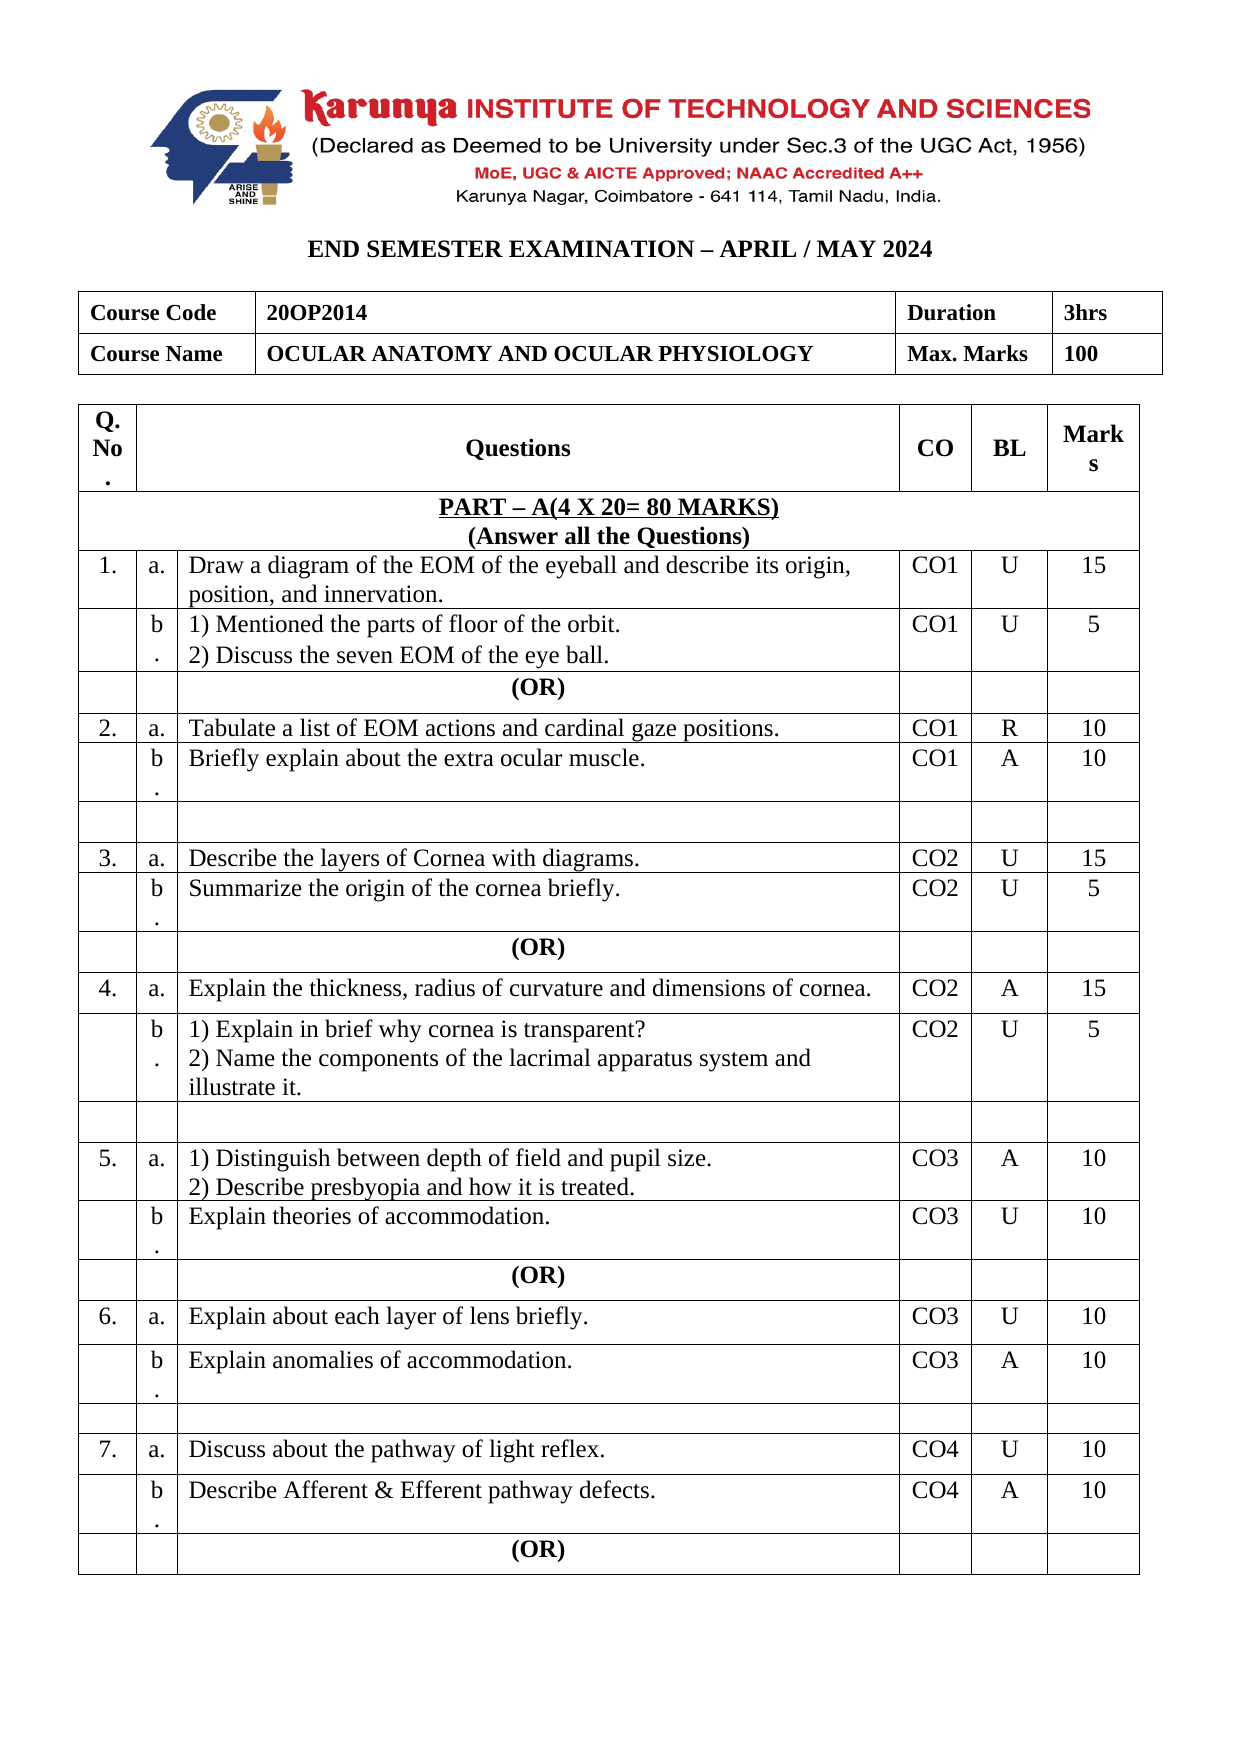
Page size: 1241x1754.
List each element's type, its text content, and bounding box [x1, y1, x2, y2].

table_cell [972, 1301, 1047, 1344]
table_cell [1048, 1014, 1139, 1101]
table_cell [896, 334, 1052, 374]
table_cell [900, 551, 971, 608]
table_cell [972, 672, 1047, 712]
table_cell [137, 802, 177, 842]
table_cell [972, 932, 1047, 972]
picture [150, 89, 1091, 205]
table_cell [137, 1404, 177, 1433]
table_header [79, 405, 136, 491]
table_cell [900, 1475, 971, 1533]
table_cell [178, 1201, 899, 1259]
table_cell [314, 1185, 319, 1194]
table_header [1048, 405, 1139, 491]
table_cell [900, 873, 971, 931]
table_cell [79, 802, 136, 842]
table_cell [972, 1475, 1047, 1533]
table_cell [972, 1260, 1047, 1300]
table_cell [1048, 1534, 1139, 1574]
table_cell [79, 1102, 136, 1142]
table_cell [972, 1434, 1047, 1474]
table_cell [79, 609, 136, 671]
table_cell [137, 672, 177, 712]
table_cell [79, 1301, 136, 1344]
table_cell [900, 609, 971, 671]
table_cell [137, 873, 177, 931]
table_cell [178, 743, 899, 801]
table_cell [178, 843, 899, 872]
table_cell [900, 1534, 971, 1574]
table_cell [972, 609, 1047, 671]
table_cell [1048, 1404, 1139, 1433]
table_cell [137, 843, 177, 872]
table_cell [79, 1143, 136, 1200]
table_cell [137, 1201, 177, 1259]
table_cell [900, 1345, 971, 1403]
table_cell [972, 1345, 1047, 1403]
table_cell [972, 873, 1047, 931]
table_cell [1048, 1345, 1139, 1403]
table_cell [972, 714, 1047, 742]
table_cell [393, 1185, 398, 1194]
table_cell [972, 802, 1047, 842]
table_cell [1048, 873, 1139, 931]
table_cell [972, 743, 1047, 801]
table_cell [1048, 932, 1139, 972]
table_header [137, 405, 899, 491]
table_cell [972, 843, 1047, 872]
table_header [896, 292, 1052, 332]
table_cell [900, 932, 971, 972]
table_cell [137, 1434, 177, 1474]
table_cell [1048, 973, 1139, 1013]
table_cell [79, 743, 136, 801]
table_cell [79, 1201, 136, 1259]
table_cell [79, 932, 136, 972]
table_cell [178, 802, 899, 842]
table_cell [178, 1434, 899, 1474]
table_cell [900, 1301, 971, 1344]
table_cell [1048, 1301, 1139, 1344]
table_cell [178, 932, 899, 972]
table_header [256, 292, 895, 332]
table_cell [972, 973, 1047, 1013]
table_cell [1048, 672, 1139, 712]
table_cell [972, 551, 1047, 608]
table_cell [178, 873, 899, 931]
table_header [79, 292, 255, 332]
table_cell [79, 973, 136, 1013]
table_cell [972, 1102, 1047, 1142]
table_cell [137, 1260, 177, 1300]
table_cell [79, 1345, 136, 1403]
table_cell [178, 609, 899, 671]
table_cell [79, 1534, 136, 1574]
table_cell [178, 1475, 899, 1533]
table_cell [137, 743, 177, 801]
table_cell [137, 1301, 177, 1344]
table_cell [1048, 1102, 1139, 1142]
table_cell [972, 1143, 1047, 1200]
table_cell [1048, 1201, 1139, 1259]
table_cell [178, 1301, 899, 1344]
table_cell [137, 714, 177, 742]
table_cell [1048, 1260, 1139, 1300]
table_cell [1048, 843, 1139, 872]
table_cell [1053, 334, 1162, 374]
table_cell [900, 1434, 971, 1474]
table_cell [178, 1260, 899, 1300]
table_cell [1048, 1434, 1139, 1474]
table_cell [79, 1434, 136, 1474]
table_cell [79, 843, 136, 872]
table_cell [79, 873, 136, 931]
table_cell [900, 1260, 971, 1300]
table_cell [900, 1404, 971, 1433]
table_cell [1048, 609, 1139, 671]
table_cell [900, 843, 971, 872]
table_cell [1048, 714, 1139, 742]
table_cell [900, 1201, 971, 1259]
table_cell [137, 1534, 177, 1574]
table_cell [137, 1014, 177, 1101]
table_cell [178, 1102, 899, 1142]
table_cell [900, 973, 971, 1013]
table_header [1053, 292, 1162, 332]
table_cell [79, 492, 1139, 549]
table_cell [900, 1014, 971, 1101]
text END SEMESTER EXAMINATION – APRIL / MAY 2024 [90, 234, 1150, 262]
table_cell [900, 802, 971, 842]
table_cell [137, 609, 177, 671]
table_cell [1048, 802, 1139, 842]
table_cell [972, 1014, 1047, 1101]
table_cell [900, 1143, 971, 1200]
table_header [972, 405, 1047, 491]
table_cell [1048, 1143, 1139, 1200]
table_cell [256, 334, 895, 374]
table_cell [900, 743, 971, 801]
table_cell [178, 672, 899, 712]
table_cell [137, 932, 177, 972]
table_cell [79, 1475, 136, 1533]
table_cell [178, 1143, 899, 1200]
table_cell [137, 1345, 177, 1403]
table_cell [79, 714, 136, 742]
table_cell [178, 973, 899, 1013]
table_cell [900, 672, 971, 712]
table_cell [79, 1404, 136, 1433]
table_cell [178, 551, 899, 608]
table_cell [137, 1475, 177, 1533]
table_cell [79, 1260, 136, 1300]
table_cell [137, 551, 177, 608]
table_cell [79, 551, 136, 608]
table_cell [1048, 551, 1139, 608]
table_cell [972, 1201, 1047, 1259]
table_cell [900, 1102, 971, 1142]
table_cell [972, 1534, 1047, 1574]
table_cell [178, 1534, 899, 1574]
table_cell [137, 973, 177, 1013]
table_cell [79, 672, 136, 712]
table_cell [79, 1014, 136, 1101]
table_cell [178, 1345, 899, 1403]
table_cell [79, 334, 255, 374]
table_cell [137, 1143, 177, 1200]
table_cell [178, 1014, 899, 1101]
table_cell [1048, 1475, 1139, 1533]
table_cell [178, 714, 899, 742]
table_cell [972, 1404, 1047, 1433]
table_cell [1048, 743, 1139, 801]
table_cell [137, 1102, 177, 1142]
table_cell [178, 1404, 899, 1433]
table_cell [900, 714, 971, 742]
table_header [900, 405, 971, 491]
